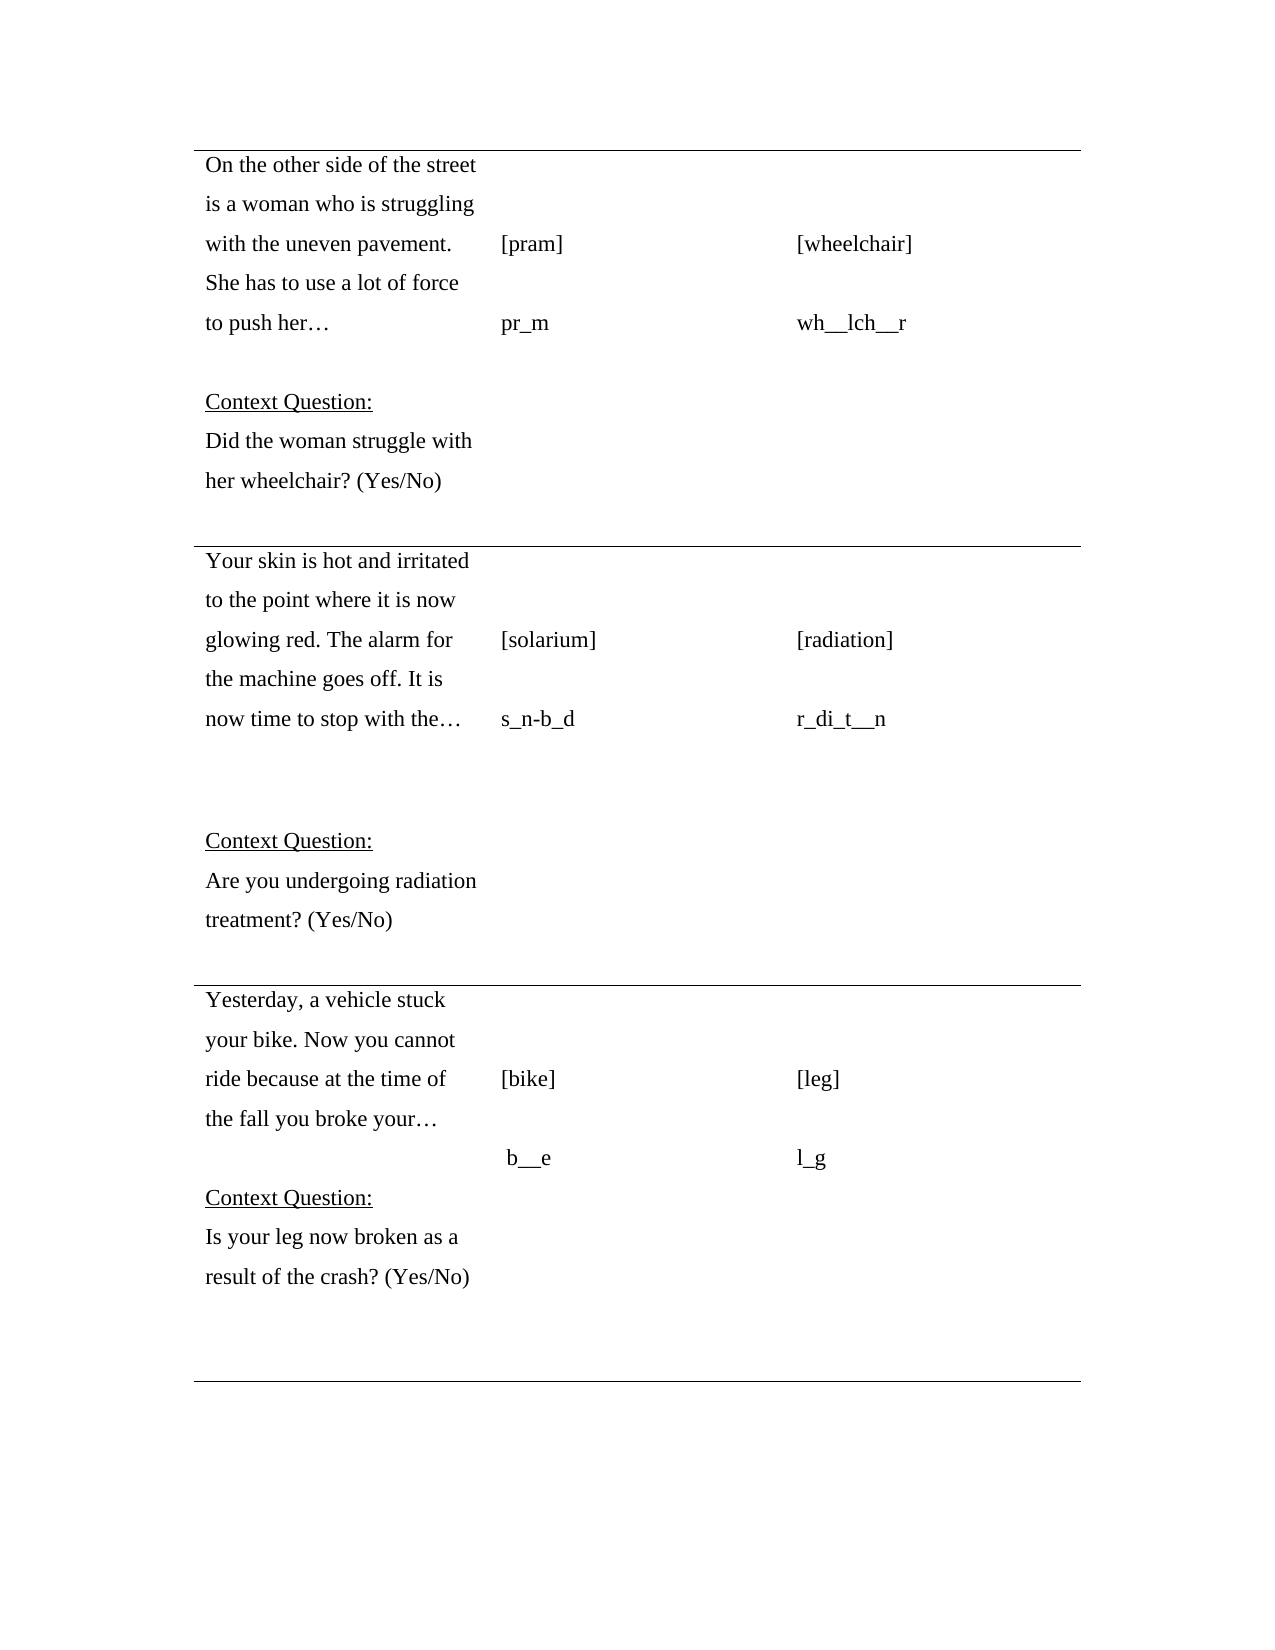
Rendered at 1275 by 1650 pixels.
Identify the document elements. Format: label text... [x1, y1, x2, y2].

table_cell [pram] pr_m [490, 151, 785, 546]
table_cell [solarium] s_n-b_d [490, 547, 785, 985]
table_cell [radiation] r_di_t__n [785, 547, 1081, 985]
table_cell Your skin is hot and irritated to the point where it is now glowing red. The alarm for the machine goes off. It is now time to stop with the… Context Question: Are you undergoing radiation treatment? (Yes/No) [194, 547, 489, 985]
table_cell On the other side of the street is a woman who is struggling with the uneven pavement. She has to use a lot of force to push her… Context Question: Did the woman struggle with her wheelchair? (Yes/No) [194, 151, 489, 546]
table_cell [bike] b__e [490, 986, 785, 1381]
table_cell Yesterday, a vehicle stuck your bike. Now you cannot ride because at the time of the fall you broke your… Context Question: Is your leg now broken as a result of the crash? (Yes/No) [194, 986, 489, 1381]
table_cell [leg] l_g [785, 986, 1081, 1381]
table_cell [wheelchair] wh__lch__r [785, 151, 1081, 546]
